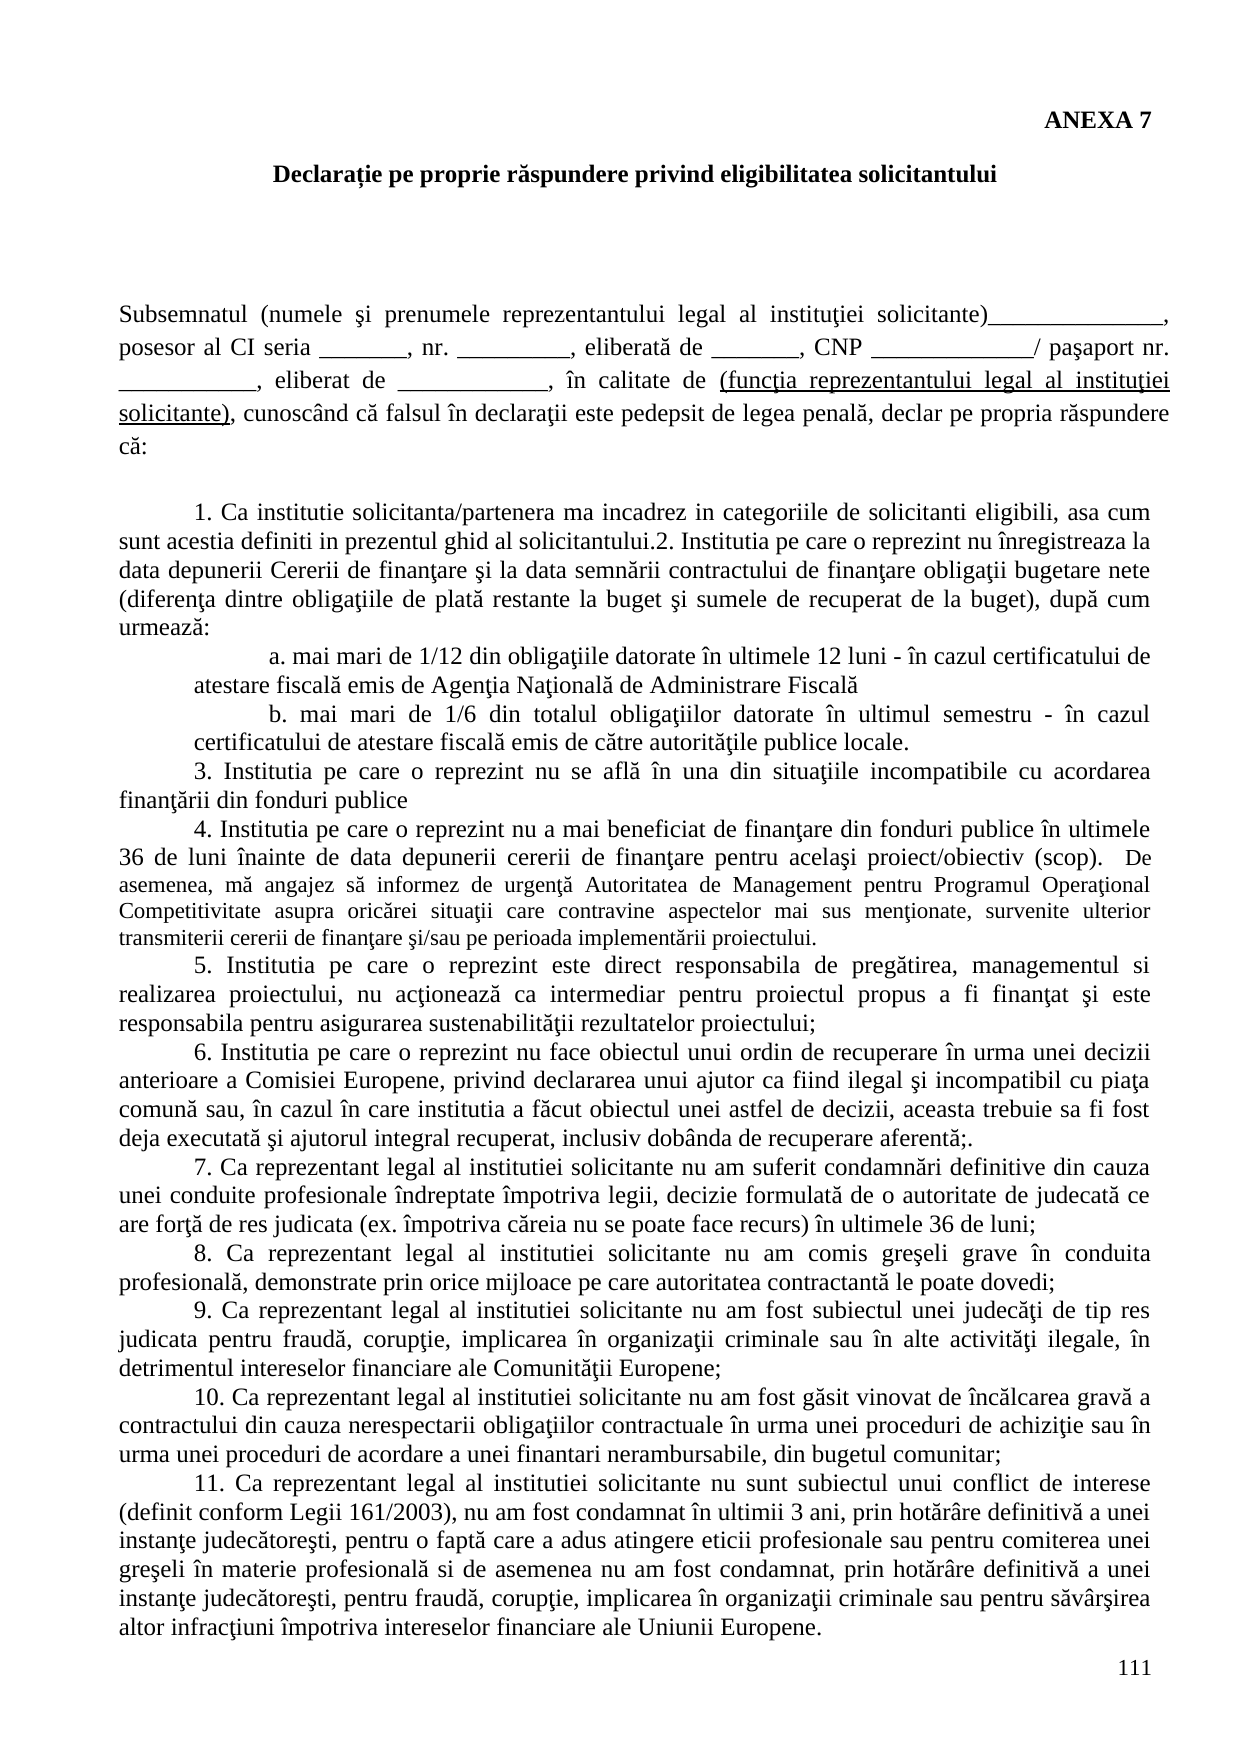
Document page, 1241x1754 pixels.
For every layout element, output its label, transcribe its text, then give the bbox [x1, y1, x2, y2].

text 9. Ca reprezentant legal al institutiei solicitante nu am fost subiectul unei judecăţi de tip res judicata pentru fraudă, corupţie, implicarea în organizaţii criminale sau în alte activităţi ilegale, în detrimentul intereselor financiare ale Comunităţii Europene; [118, 1295, 1152, 1382]
text 7. Ca reprezentant legal al institutiei solicitante nu am suferit condamnări definitive din cauza unei conduite profesionale îndreptate împotriva legii, decizie formulată de o autoritate de judecată ce are forţă de res judicata (ex. împotriva căreia nu se poate face recurs) în ultimele 36 de luni; [118, 1152, 1152, 1238]
text 10. Ca reprezentant legal al institutiei solicitante nu am fost găsit vinovat de încălcarea gravă a contractului din cauza nerespectarii obligaţiilor contractuale în urma unei proceduri de achiziţie sau în urma unei proceduri de acordare a unei finantari nerambursabile, din bugetul comunitar; [118, 1382, 1152, 1468]
text 1. Ca institutie solicitanta/partenera ma incadrez in categoriile de solicitanti eligibili, asa cum sunt acestia definiti in prezentul ghid al solicitantului.2. Institutia pe care o reprezint nu înregistreaza la data depunerii Cererii de finanţare şi la data semnării contractului de finanţare obligaţii bugetare nete (diferenţa dintre obligaţiile de plată restante la buget şi sumele de recuperat de la buget), după cum urmează: [118, 497, 1152, 641]
text b. mai mari de 1/6 din totalul obligaţiilor datorate în ultimul semestru - în cazul certificatului de atestare fiscală emis de către autorităţile publice locale. [193, 699, 1152, 756]
text Declarație pe proprie răspundere privind eligibilitatea solicitantului [118, 159, 1152, 187]
text 4. Institutia pe care o reprezint nu a mai beneficiat de finanţare din fonduri publice în ultimele 36 de luni înainte de data depunerii cererii de finanţare pentru acelaşi proiect/obiectiv (scop). De asemenea, mă angajez să informez de urgenţă Autoritatea de Management pentru Programul Operaţional Competitivitate asupra oricărei situaţii care contravine aspectelor mai sus menţionate, survenite ulterior transmiterii cererii de finanţare şi/sau pe perioada implementării proiectului. [118, 814, 1152, 950]
text 11. Ca reprezentant legal al institutiei solicitante nu sunt subiectul unui conflict de interese (definit conform Legii 161/2003), nu am fost condamnat în ultimii 3 ani, prin hotărâre definitivă a unei instanţe judecătoreşti, pentru o faptă care a adus atingere eticii profesionale sau pentru comiterea unei greşeli în materie profesională si de asemenea nu am fost condamnat, prin hotărâre definitivă a unei instanţe judecătoreşti, pentru fraudă, corupţie, implicarea în organizaţii criminale sau pentru săvârşirea altor infracţiuni împotriva intereselor financiare ale Uniunii Europene. [118, 1468, 1152, 1640]
text ANEXA 7 [118, 105, 1152, 133]
text 5. Institutia pe care o reprezint este direct responsabila de pregătirea, managementul si realizarea proiectului, nu acţionează ca intermediar pentru proiectul propus a fi finanţat şi este responsabila pentru asigurarea sustenabilităţii rezultatelor proiectului; [118, 950, 1152, 1037]
text Subsemnatul (numele şi prenumele reprezentantului legal al instituţiei solicitante)______________, posesor al CI seria _______, nr. _________, eliberată de _______, CNP _____________/ paşaport nr. ___________, eliberat de ____________, în calitate de (funcţia reprezentantului legal al instituţiei solicitante), cunoscând că falsul în declaraţii este pedepsit de legea penală, declar pe propria răspundere că: [118, 299, 1170, 460]
text 8. Ca reprezentant legal al institutiei solicitante nu am comis greşeli grave în conduita profesională, demonstrate prin orice mijloace pe care autoritatea contractantă le poate dovedi; [118, 1238, 1152, 1295]
text a. mai mari de 1/12 din obligaţiile datorate în ultimele 12 luni - în cazul certificatului de atestare fiscală emis de Agenţia Naţională de Administrare Fiscală [193, 641, 1152, 699]
text 6. Institutia pe care o reprezint nu face obiectul unui ordin de recuperare în urma unei decizii anterioare a Comisiei Europene, privind declararea unui ajutor ca fiind ilegal şi incompatibil cu piaţa comună sau, în cazul în care institutia a făcut obiectul unei astfel de decizii, aceasta trebuie sa fi fost deja executată şi ajutorul integral recuperat, inclusiv dobânda de recuperare aferentă;. [118, 1037, 1152, 1152]
text 3. Institutia pe care o reprezint nu se află în una din situaţiile incompatibile cu acordarea finanţării din fonduri publice [118, 756, 1152, 814]
